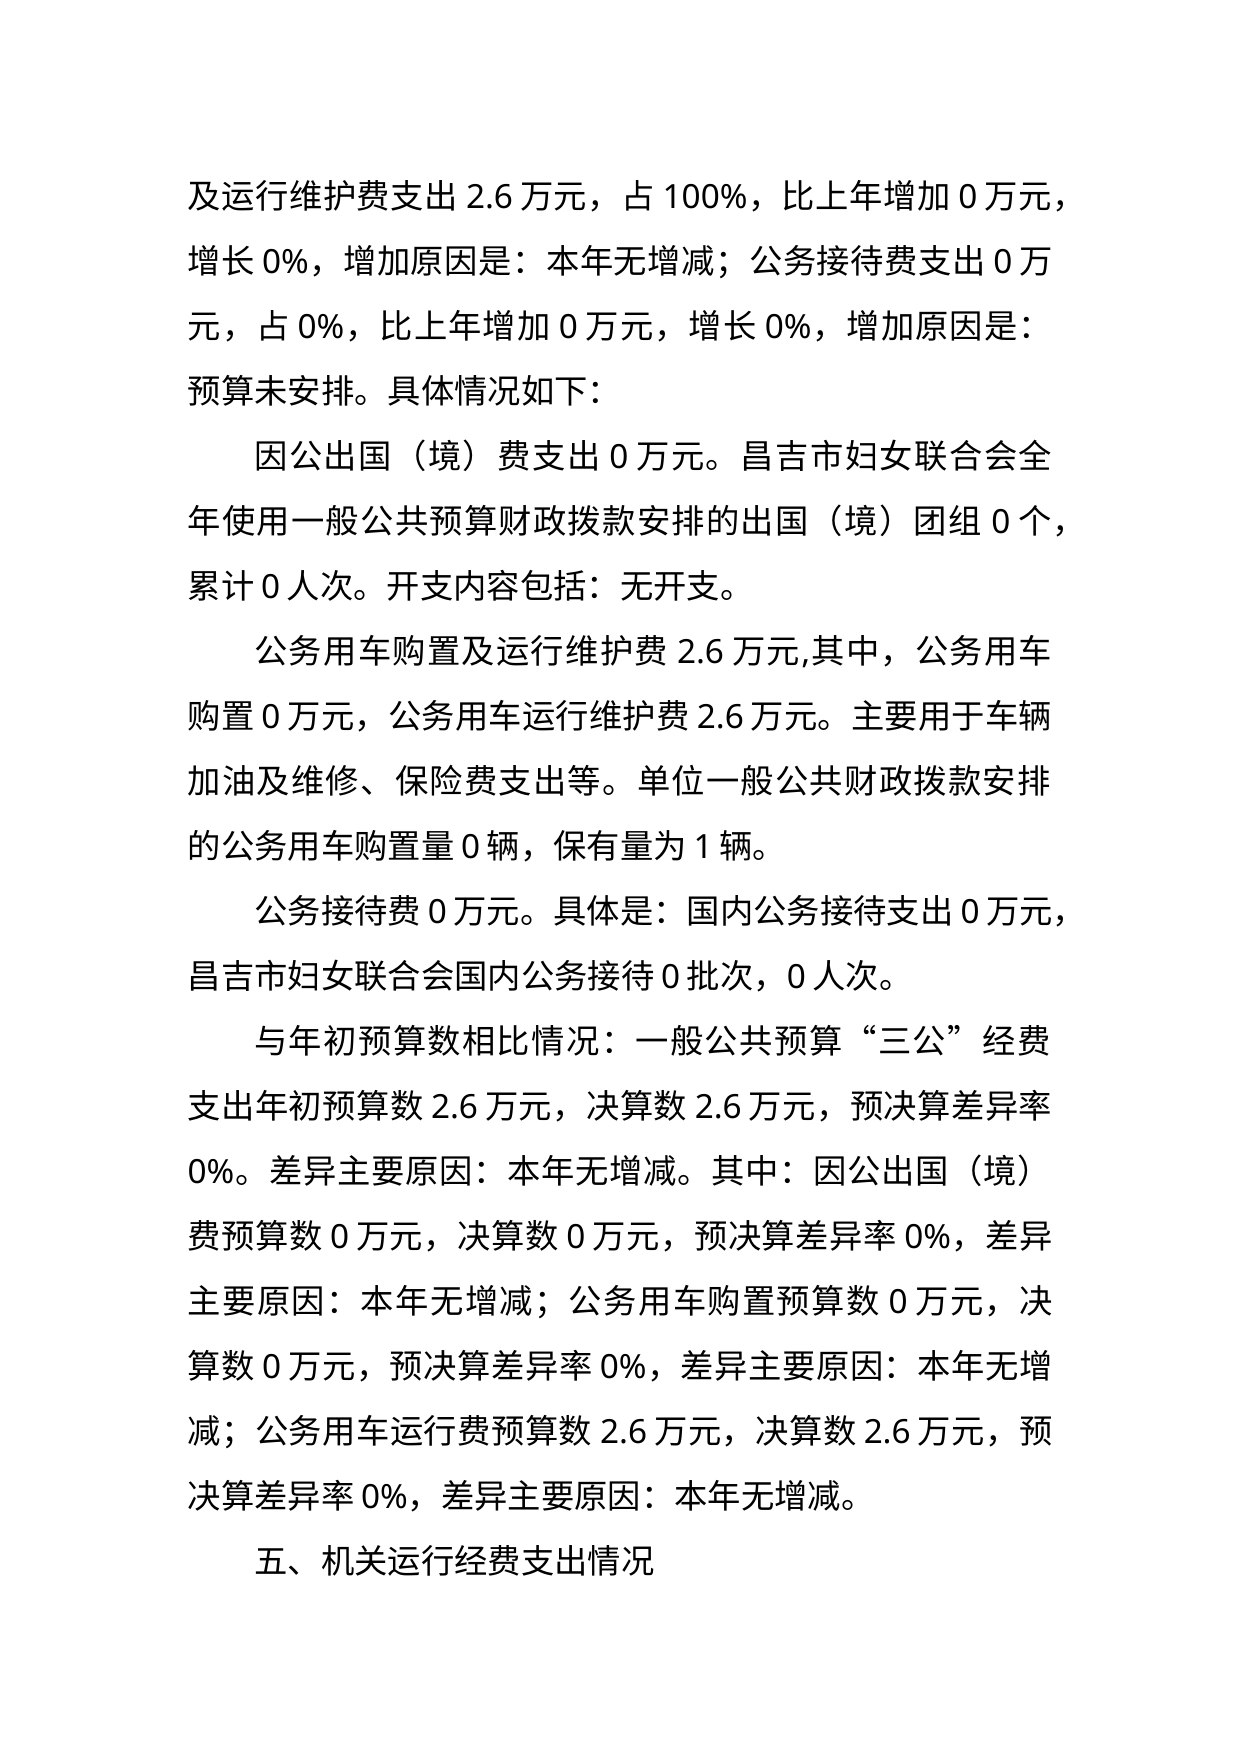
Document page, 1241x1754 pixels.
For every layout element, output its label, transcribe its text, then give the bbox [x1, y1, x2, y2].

text 公务用车购置及运行维护费2.6万元,其中，公务用车购置0万元，公务用车运行维护费2.6万元。主要用于车辆加油及维修、保险费支出等。单位一般公共财政拨款安排的公务用车购置量0辆，保有量为1辆。 [187, 617, 1053, 877]
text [187, 162, 1053, 422]
text 因公出国（境）费支出0万元。昌吉市妇女联合会全年使用一般公共预算财政拨款安排的出国（境）团组0个，累计0人次。开支内容包括：无开支。 [187, 422, 1053, 617]
text 五、机关运行经费支出情况 [187, 1527, 1053, 1592]
text 与年初预算数相比情况：一般公共预算“三公”经费支出年初预算数2.6万元，决算数2.6万元，预决算差异率0%。差异主要原因：本年无增减。其中：因公出国（境）费预算数0万元，决算数0万元，预决算差异率0%，差异主要原因：本年无增减；公务用车购置预算数0万元，决算数0万元，预决算差异率0%，差异主要原因：本年无增减；公务用车运行费预算数2.6万元，决算数2.6万元，预决算差异率0%，差异主要原因：本年无增减。 [187, 1007, 1053, 1527]
text 公务接待费0万元。具体是：国内公务接待支出0万元，昌吉市妇女联合会国内公务接待0批次，0人次。 [187, 877, 1053, 1007]
